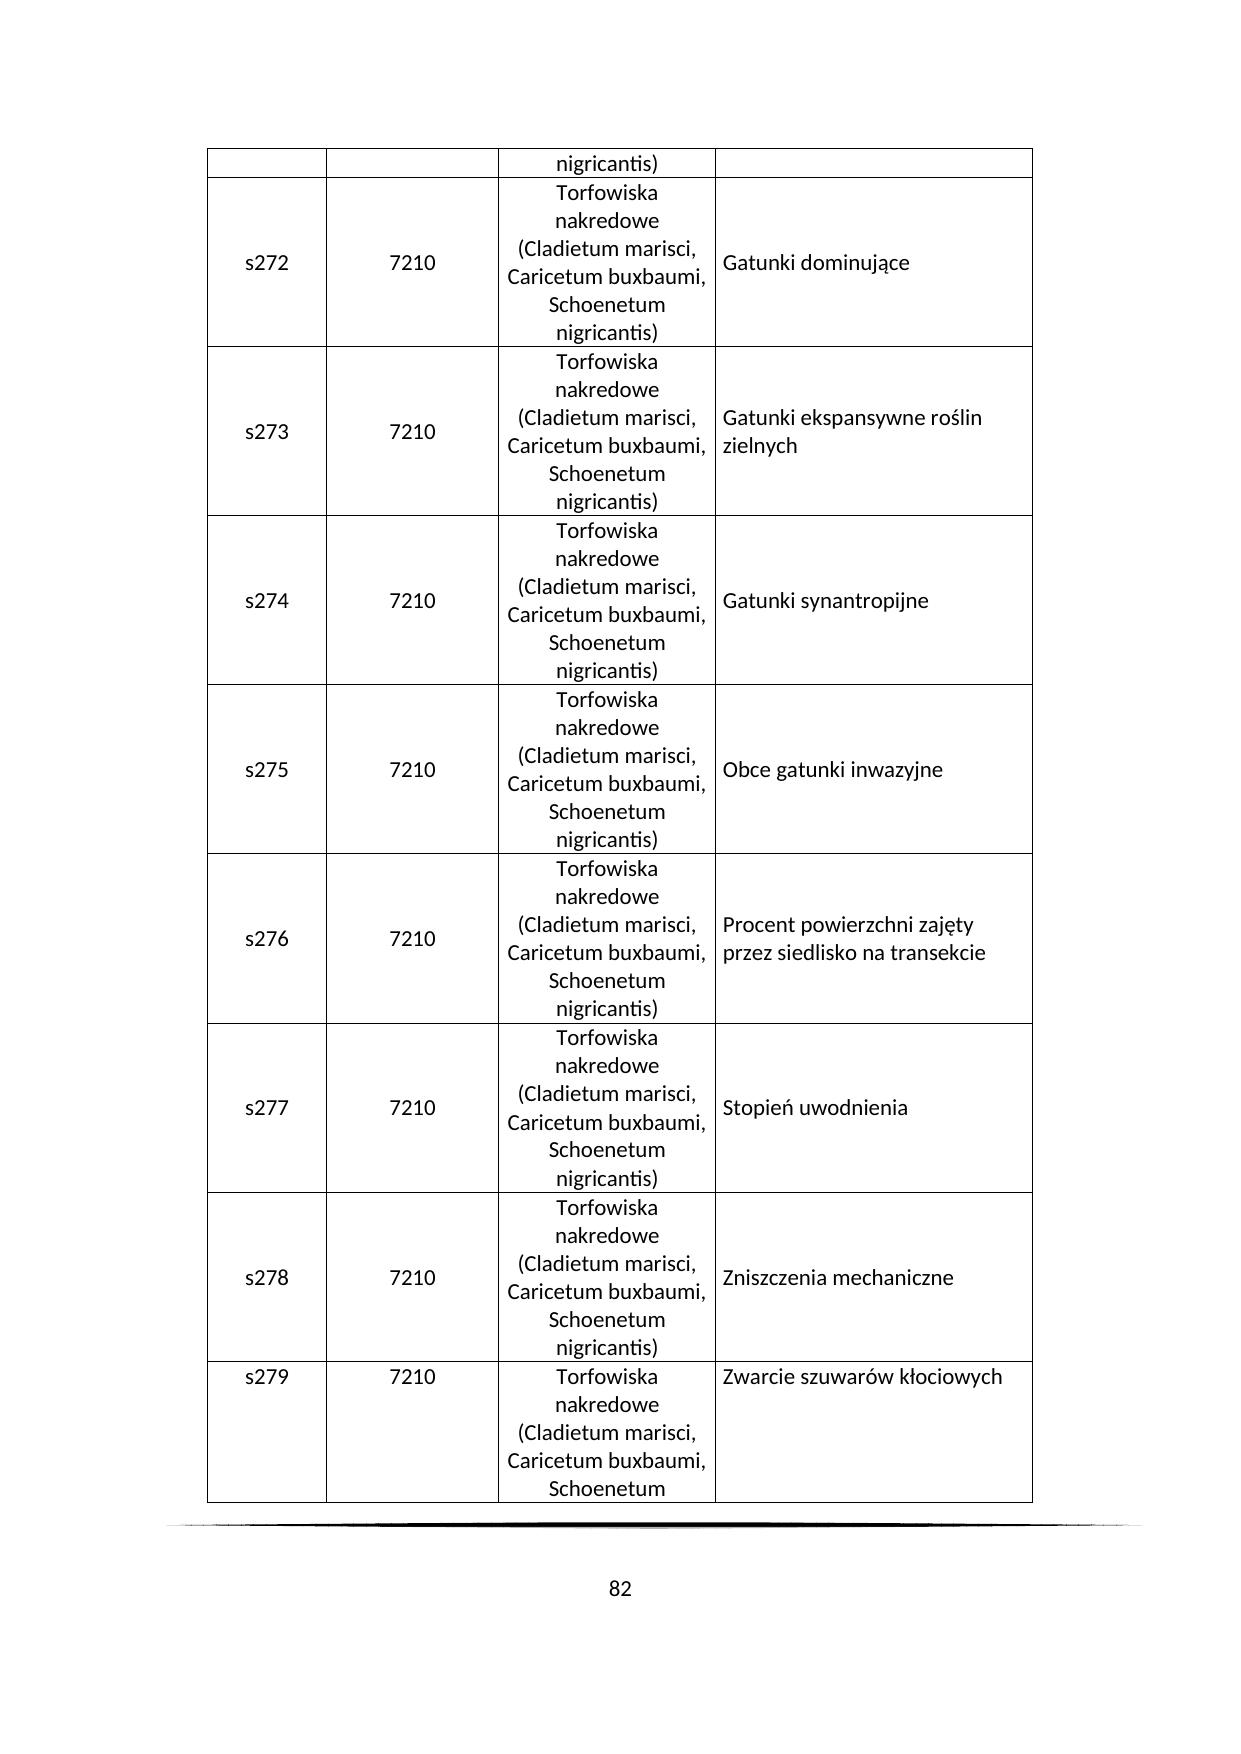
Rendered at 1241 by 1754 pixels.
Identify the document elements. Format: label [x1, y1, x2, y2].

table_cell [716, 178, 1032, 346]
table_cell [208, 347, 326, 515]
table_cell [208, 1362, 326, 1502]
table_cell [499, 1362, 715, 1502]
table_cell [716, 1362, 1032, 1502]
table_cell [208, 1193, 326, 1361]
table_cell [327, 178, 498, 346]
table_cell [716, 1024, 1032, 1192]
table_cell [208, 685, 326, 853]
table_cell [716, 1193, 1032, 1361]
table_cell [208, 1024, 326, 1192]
picture [166, 1521, 1142, 1529]
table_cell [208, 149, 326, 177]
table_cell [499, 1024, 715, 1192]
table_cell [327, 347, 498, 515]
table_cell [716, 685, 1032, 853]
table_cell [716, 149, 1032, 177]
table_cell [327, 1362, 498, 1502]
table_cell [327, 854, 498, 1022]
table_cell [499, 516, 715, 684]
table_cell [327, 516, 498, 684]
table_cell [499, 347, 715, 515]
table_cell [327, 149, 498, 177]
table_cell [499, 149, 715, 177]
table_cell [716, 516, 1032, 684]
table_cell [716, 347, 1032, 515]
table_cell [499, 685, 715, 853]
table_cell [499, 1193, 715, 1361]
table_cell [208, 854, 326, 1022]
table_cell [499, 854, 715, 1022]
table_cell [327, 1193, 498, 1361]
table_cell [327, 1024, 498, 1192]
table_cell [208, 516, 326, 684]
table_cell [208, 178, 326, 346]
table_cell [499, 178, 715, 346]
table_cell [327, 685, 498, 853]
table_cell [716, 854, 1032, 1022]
